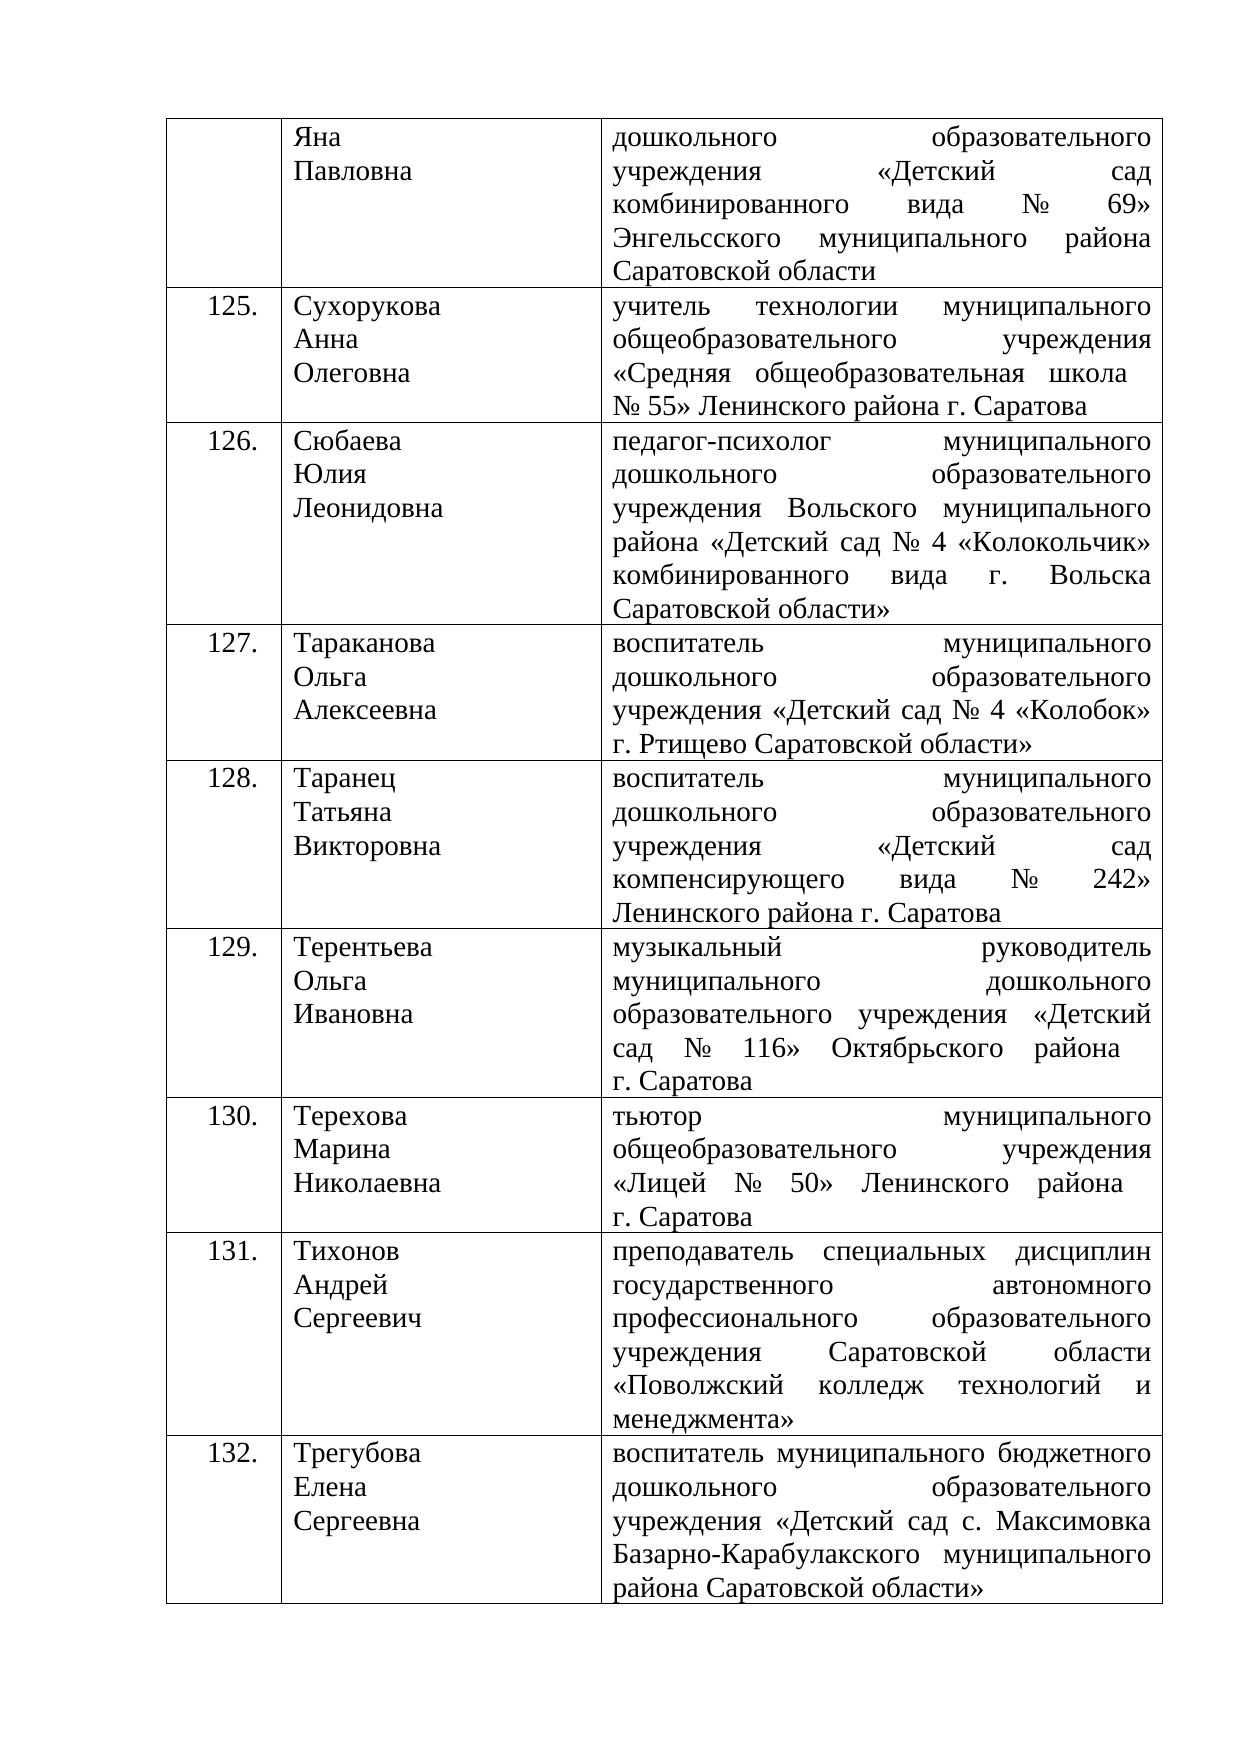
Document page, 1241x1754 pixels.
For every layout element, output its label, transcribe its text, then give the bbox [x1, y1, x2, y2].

table_cell Тихонов Андрей Сергеевич [282, 1233, 601, 1434]
table_cell Сухорукова Анна Олеговна [282, 288, 601, 422]
table_cell Тараканова Ольга Алексеевна [282, 625, 601, 759]
table_cell [167, 929, 281, 1097]
table_cell воспитатель муниципального дошкольного образовательного учреждения «Детский сад № 4 «Колобок» г. Ртищево Саратовской области» [602, 625, 1162, 759]
table_cell [167, 1233, 281, 1434]
table_cell воспитатель муниципального бюджетного дошкольного образовательного учреждения «Детский сад с. Максимовка Базарно-Карабулакского муниципального района Саратовской области» [602, 1436, 1162, 1603]
table_cell [167, 1098, 281, 1232]
table_cell [167, 761, 281, 928]
table_cell Терехова Марина Николаевна [282, 1098, 601, 1232]
table_cell Судина Яна Павловна [282, 119, 601, 287]
table_cell воспитатель муниципального дошкольного образовательного учреждения «Детский сад компенсирующего вида № 242» Ленинского района г. Саратова [602, 761, 1162, 928]
table_cell [167, 625, 281, 759]
table_cell Сюбаева Юлия Леонидовна [282, 423, 601, 624]
table_cell тьютор муниципального общеобразовательного учреждения «Лицей № 50» Ленинского района г. Саратова [602, 1098, 1162, 1232]
table_cell музыкальный руководитель муниципального дошкольного образовательного учреждения «Детский сад № 116» Октябрьского района г. Саратова [602, 929, 1162, 1097]
table_cell Терентьева Ольга Ивановна [282, 929, 601, 1097]
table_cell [602, 119, 1162, 287]
table_cell учитель технологии муниципального общеобразовательного учреждения «Средняя общеобразовательная школа № 55» Ленинского района г. Саратова [602, 288, 1162, 422]
table_cell [167, 119, 281, 287]
table_cell преподаватель специальных дисциплин государственного автономного профессионального образовательного учреждения Саратовской области «Поволжский колледж технологий и менеджмента» [602, 1233, 1162, 1434]
table_cell педагог-психолог муниципального дошкольного образовательного учреждения Вольского муниципального района «Детский сад № 4 «Колокольчик» комбинированного вида г. Вольска Саратовской области» [602, 423, 1162, 624]
table_cell Таранец Татьяна Викторовна [282, 761, 601, 928]
table_cell [167, 288, 281, 422]
table_cell Трегубова Елена Сергеевна [282, 1436, 601, 1603]
table_cell [167, 423, 281, 624]
table_cell [167, 1436, 281, 1603]
